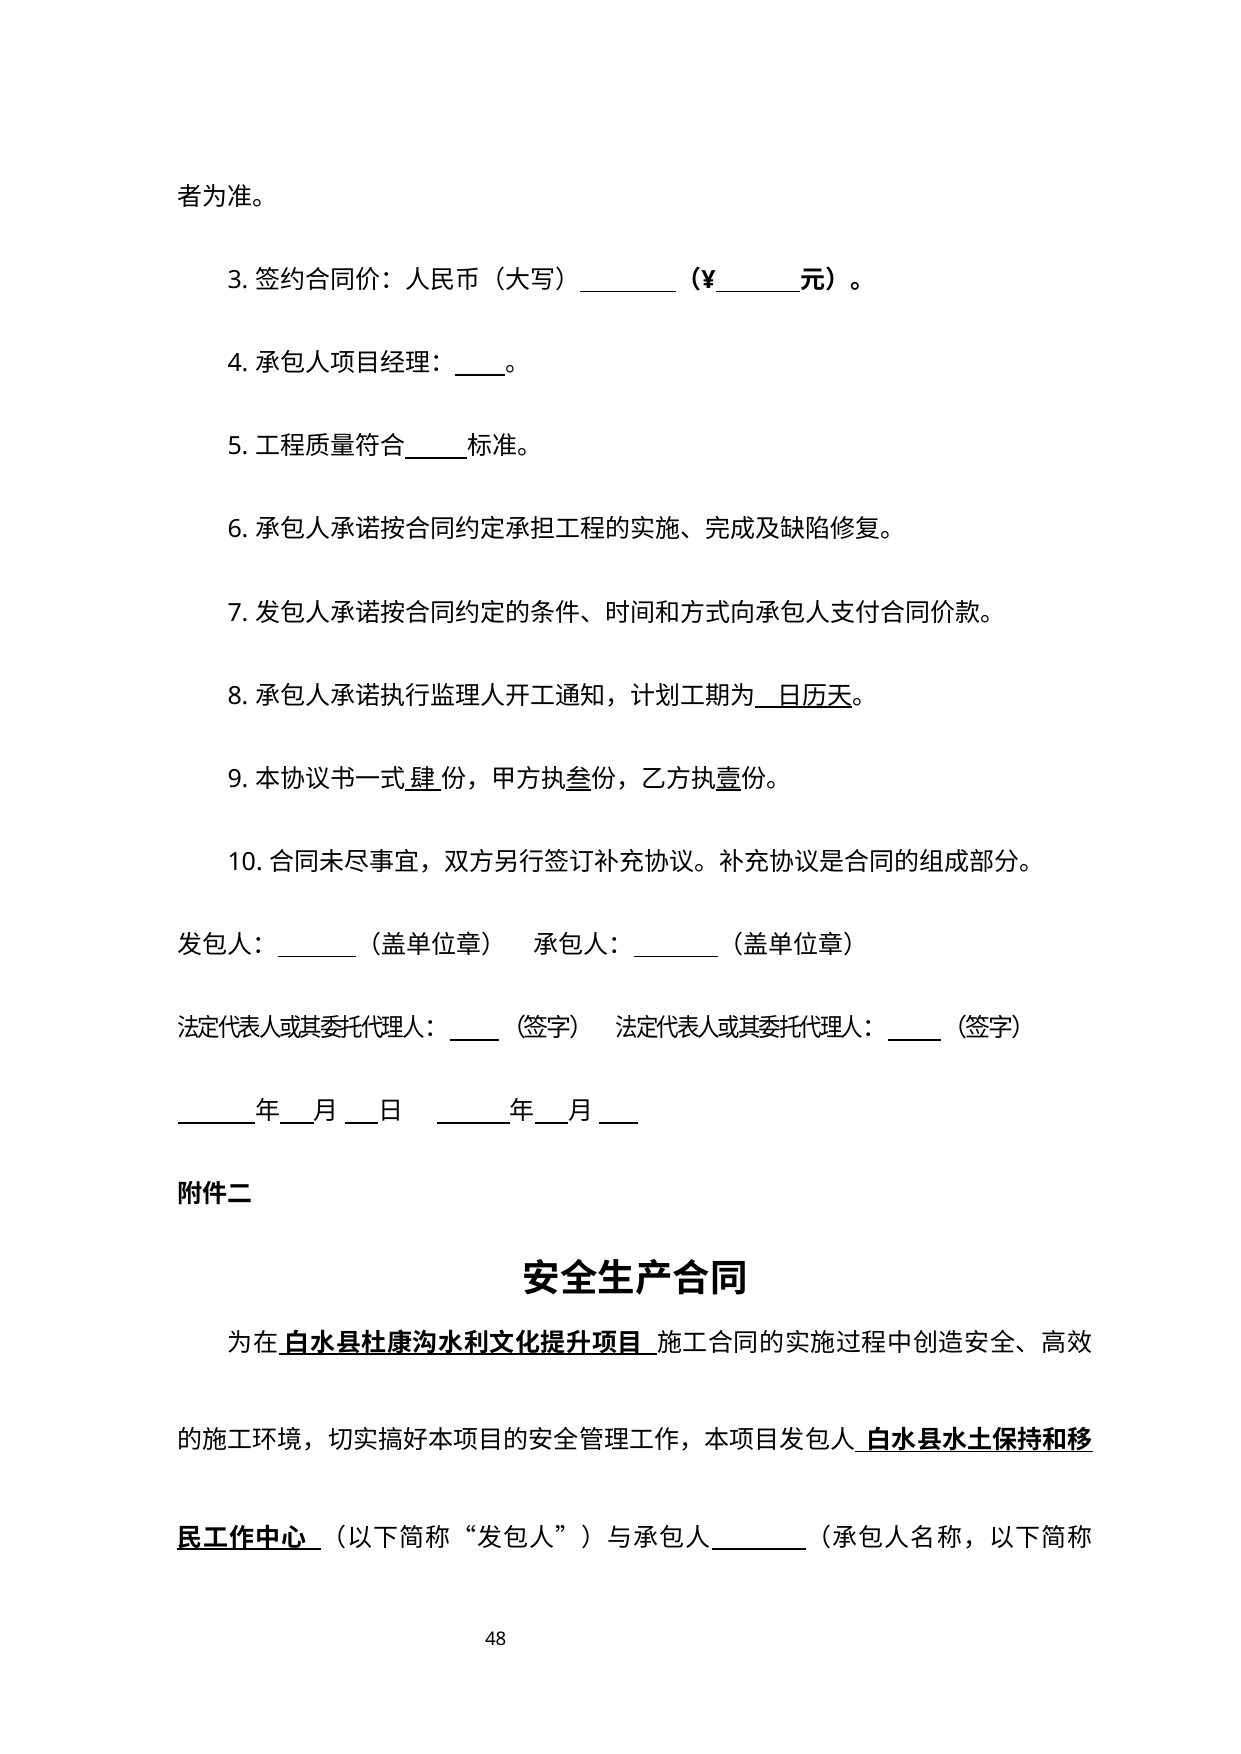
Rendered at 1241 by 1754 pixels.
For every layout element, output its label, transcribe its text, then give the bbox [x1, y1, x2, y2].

text 安全生产合同 [177, 1243, 1093, 1308]
text 6. 承包人承诺按合同约定承担工程的实施、完成及缺陷修复。 [177, 494, 1093, 559]
text 3. 签约合同价：人民币（大写） （¥ 元）。 [177, 245, 1093, 310]
text 年 月 日 年 月 [177, 1076, 1093, 1141]
text 9. 本协议书一式 肆 份，甲方执叁份，乙方执壹份。 [177, 744, 1093, 809]
text 法定代表人或其委托代理人： （签字） 法定代表人或其委托代理人： （签字） [177, 993, 1093, 1058]
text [177, 1308, 1093, 1568]
text 4. 承包人项目经理： 。 [177, 328, 1093, 393]
text 发包人： （盖单位章） 承包人： （盖单位章） [177, 910, 1093, 975]
text 7. 发包人承诺按合同约定的条件、时间和方式向承包人支付合同价款。 [177, 578, 1093, 643]
text 5. 工程质量符合 标准。 [177, 411, 1093, 476]
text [177, 162, 1093, 227]
text 8. 承包人承诺执行监理人开工通知，计划工期为 日历天。 [177, 661, 1093, 726]
text 附件二 [177, 1159, 1093, 1224]
text 10. 合同未尽事宜，双方另行签订补充协议。补充协议是合同的组成部分。 [177, 827, 1093, 892]
